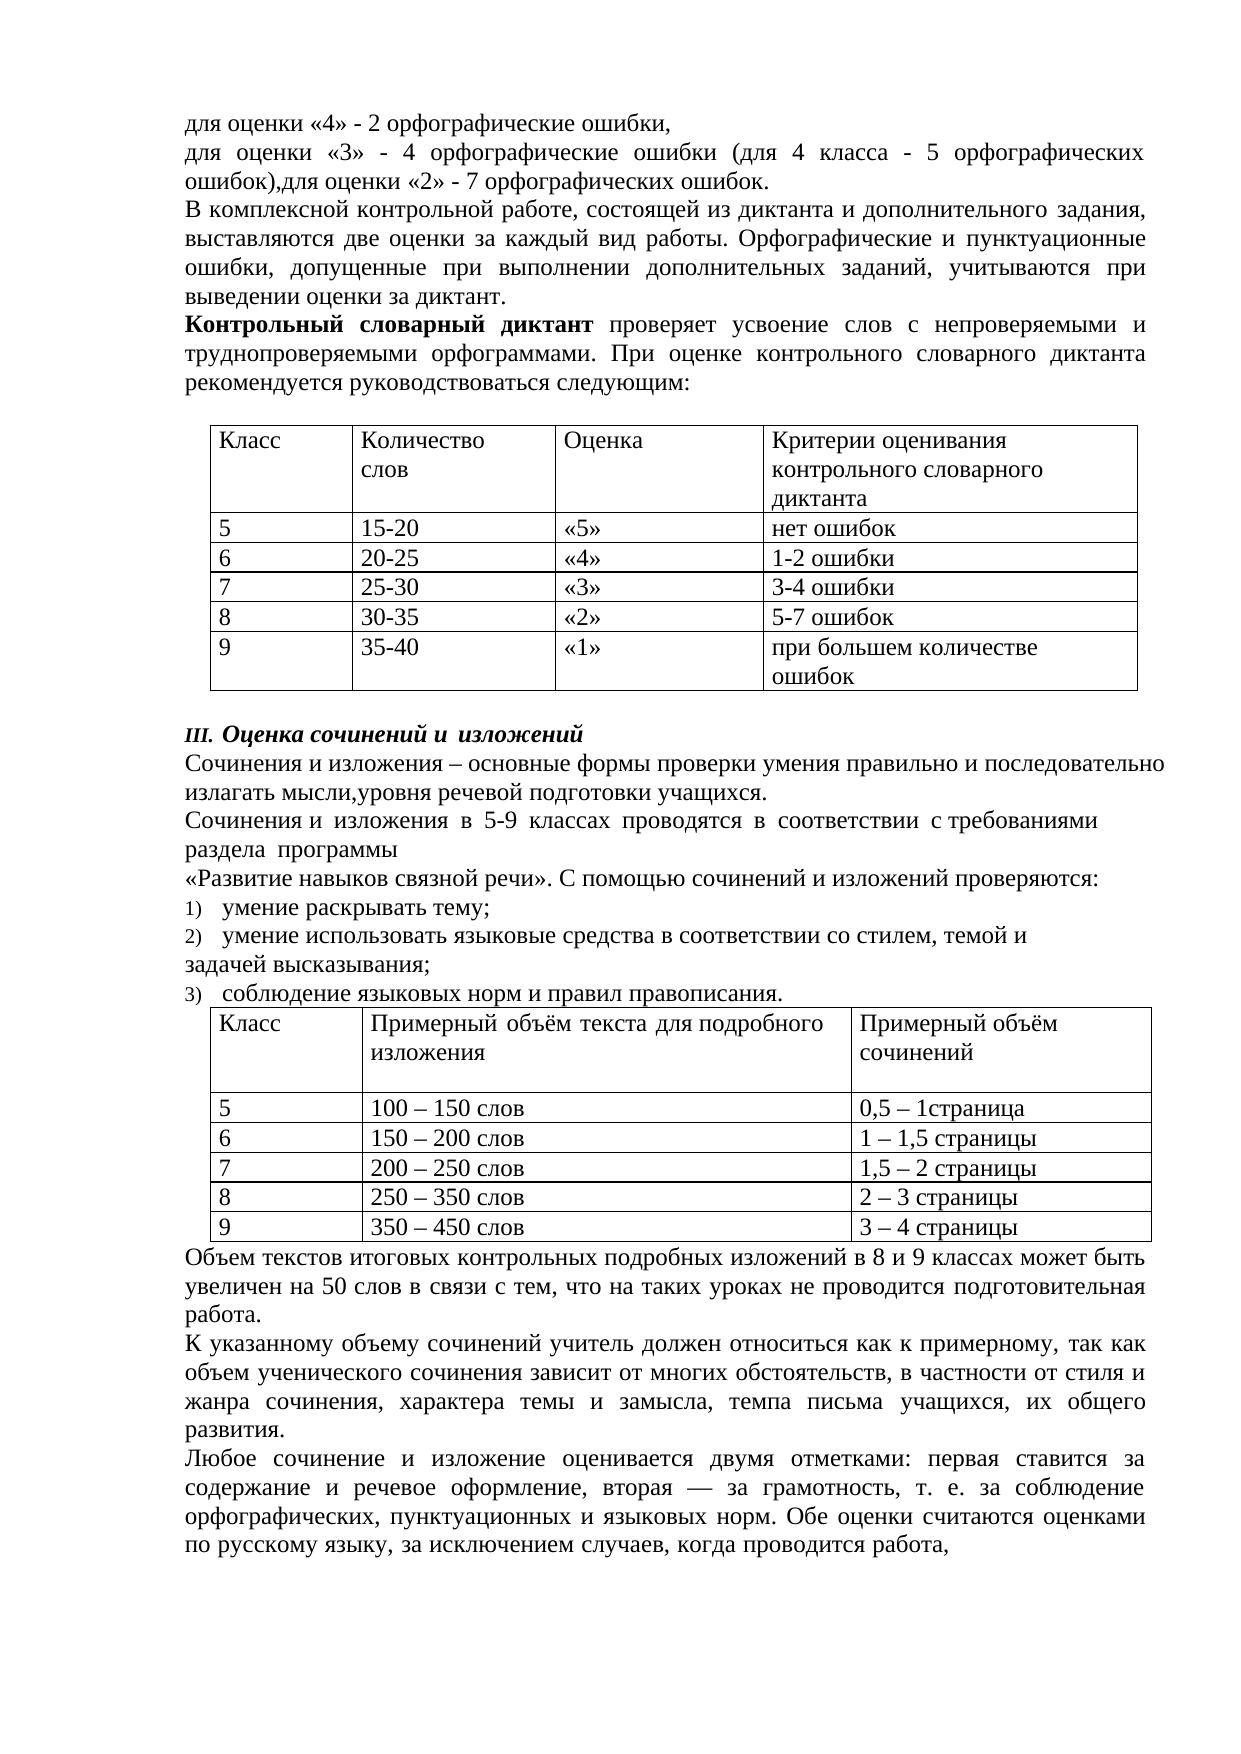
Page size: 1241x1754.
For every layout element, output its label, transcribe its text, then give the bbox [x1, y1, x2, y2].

table_cell при большем количестве ошибок [764, 632, 1137, 689]
list умение раскрывать тему; [184, 892, 1240, 921]
table_header Примерный объём сочинений [852, 1008, 1151, 1092]
text Любое сочинение и изложение оценивается двумя отметками: первая ставится за содержание и речевое оформление, вторая — за грамотность, т. е. за соблюдение орфографических, пунктуационных и языковых норм. Обе оценки считаются оценками по русскому языку, за исключением случаев, когда проводится работа, [184, 1443, 1146, 1558]
table_cell «5» [556, 513, 763, 542]
table_cell «2» [556, 602, 763, 631]
table_cell 9 [211, 632, 352, 689]
table_cell 8 [211, 1183, 362, 1211]
table_header Количество слов [353, 426, 555, 512]
table_cell 20-25 [353, 543, 555, 571]
table_cell 7 [211, 573, 352, 601]
table_cell 200 – 250 слов [363, 1153, 851, 1181]
table_cell 7 [211, 1153, 362, 1181]
table_cell 3 – 4 страницы [852, 1212, 1151, 1241]
table_cell 6 [211, 1123, 362, 1152]
text В комплексной контрольной работе, состоящей из диктанта и дополнительного задания, выставляются две оценки за каждый вид работы. Орфографические и пунктуационные ошибки, допущенные при выполнении дополнительных заданий, учитываются при выведении оценки за диктант. [184, 194, 1146, 309]
table_cell «1» [556, 632, 763, 689]
text Объем текстов итоговых контрольных подробных изложений в 8 и 9 классах может быть увеличен на 50 слов в связи с тем, что на таких уроках не проводится подготовительная работа. [184, 1242, 1146, 1328]
text «Развитие навыков связной речи». С помощью сочинений и изложений проверяются: [184, 863, 1121, 892]
text К указанному объему сочинений учитель должен относиться как к примерному, так как объем ученического сочинения зависит от многих обстоятельств, в частности от стиля и жанра сочинения, характера темы и замысла, темпа письма учащихся, их общего развития. [184, 1328, 1146, 1443]
list умение использовать языковые средства в соответствии со стилем, темой и задачей высказывания; [184, 921, 1098, 978]
list соблюдение языковых норм и правил правописания. [184, 978, 1240, 1007]
table_cell 5 [211, 1093, 362, 1122]
text для оценки «4» - 2 орфографические ошибки, [184, 108, 1240, 137]
table_cell 5-7 ошибок [764, 602, 1137, 631]
table_cell 250 – 350 слов [363, 1183, 851, 1211]
table_cell 1 – 1,5 страницы [852, 1123, 1151, 1152]
table_cell 3-4 ошибки [764, 573, 1137, 601]
table_cell 150 – 200 слов [363, 1123, 851, 1152]
table_header Примерный объём текста для подробного изложения [363, 1008, 851, 1092]
table_cell 6 [211, 543, 352, 571]
table_cell 100 – 150 слов [363, 1093, 851, 1122]
table_header Оценка [556, 426, 763, 512]
table_header Класс [211, 1008, 362, 1092]
table_cell «3» [556, 573, 763, 601]
table_cell 0,5 – 1страница [852, 1093, 1151, 1122]
text Сочинения и изложения в 5-9 классах проводятся в соответствии с требованиями раздела программы [184, 806, 1121, 863]
table_header Критерии оценивания контрольного словарного диктанта [764, 426, 1137, 512]
table_cell «4» [556, 543, 763, 571]
table_cell 1-2 ошибки [764, 543, 1137, 571]
table_cell 25-30 [353, 573, 555, 601]
table_cell 2 – 3 страницы [852, 1183, 1151, 1211]
table_cell 9 [211, 1212, 362, 1241]
table_cell 5 [211, 513, 352, 542]
table_cell нет ошибок [764, 513, 1137, 542]
subtitle Оценка сочинений и изложений [184, 719, 1240, 748]
text для оценки «3» - 4 орфографические ошибки (для 4 класса - 5 орфографических ошибок),для оценки «2» - 7 орфографических ошибок. [184, 137, 1146, 194]
table_cell 1,5 – 2 страницы [852, 1153, 1151, 1181]
table_cell 30-35 [353, 602, 555, 631]
table_cell 350 – 450 слов [363, 1212, 851, 1241]
text Сочинения и изложения – основные формы проверки умения правильно и последовательно излагать мысли,уровня речевой подготовки учащихся. [184, 748, 1240, 806]
table_cell 15-20 [353, 513, 555, 542]
table_header Класс [211, 426, 352, 512]
table_cell 35-40 [353, 632, 555, 689]
text Контрольный словарный диктант проверяет усвоение слов с непроверяемыми и труднопроверяемыми орфограммами. При оценке контрольного словарного диктанта рекомендуется руководствоваться следующим: [184, 309, 1146, 396]
table_cell 8 [211, 602, 352, 631]
